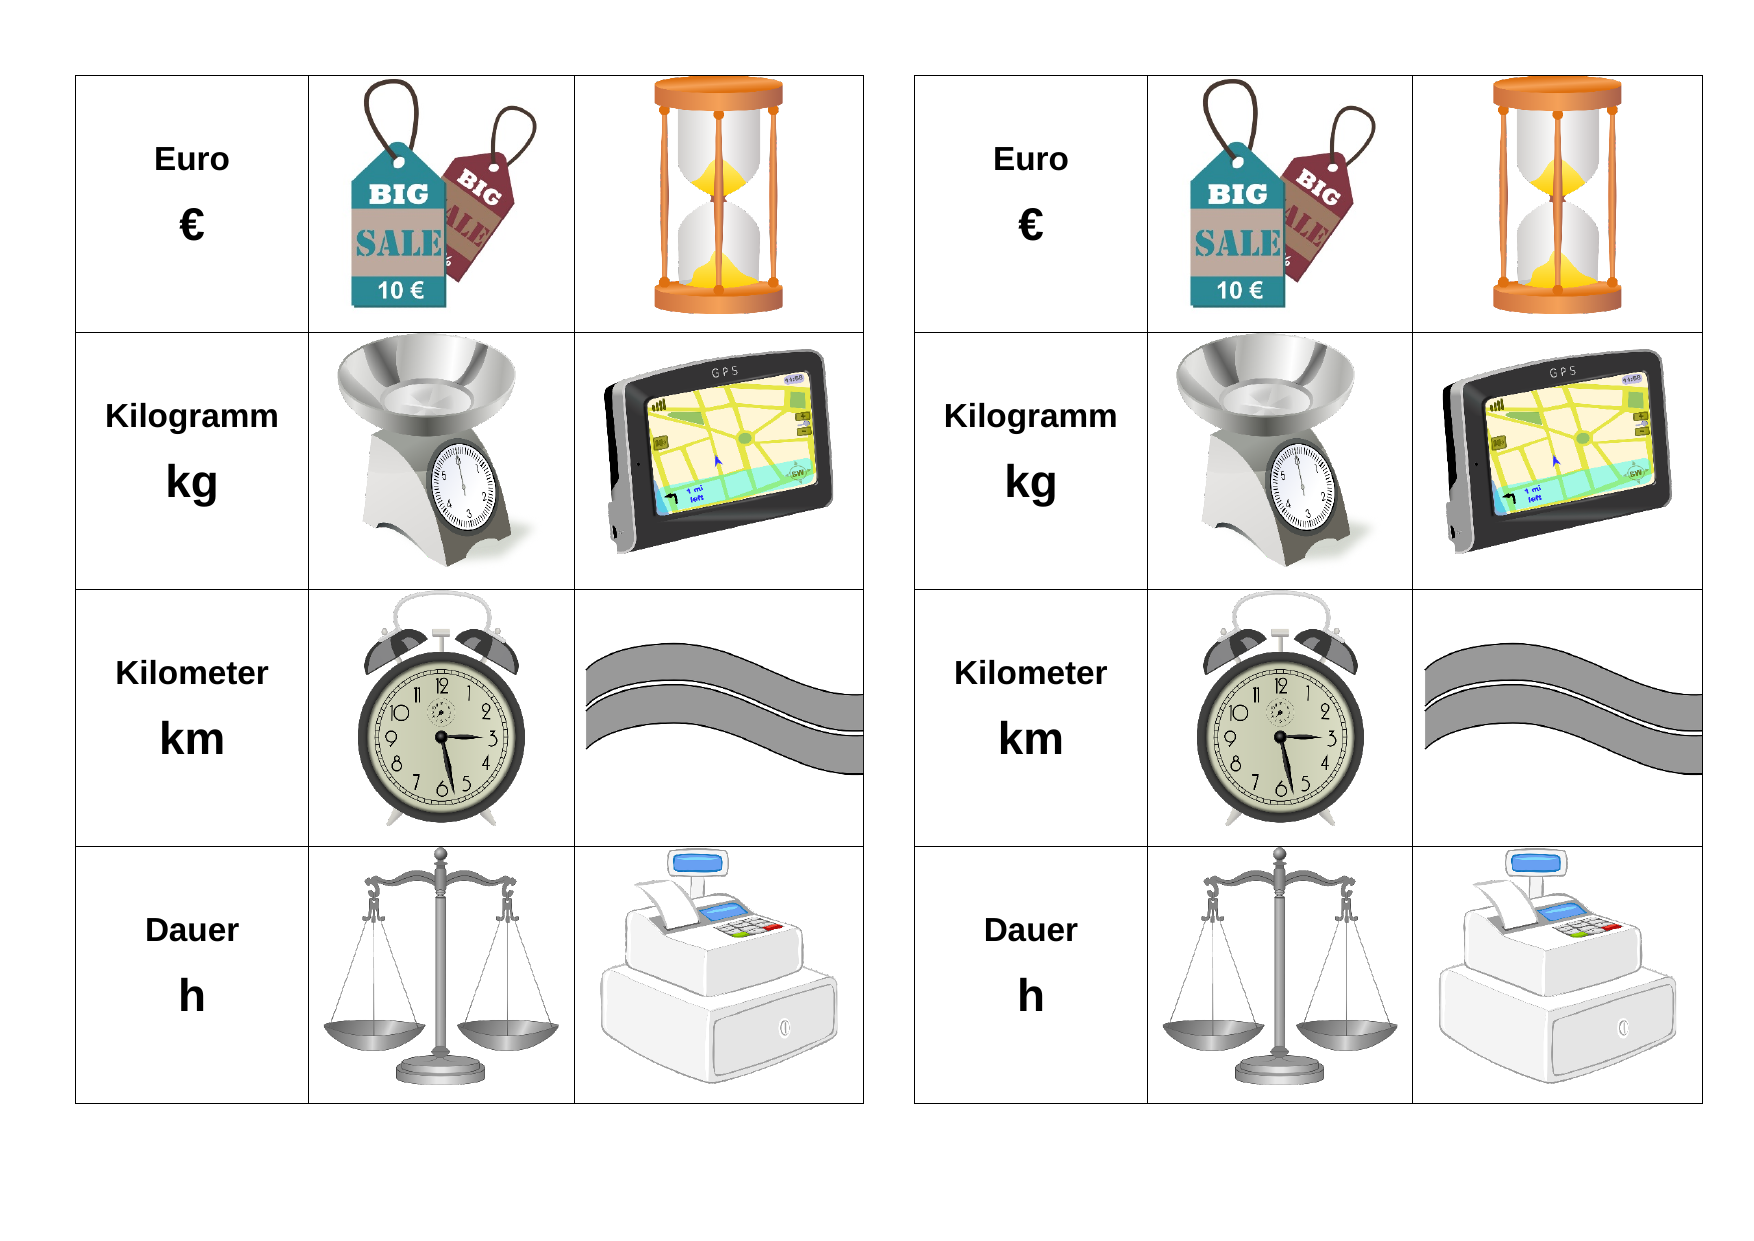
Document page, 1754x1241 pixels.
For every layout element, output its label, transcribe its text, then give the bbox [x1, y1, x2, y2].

table_cell Kilometer km [915, 590, 1147, 846]
table_cell [575, 847, 863, 1103]
table_cell [1148, 847, 1412, 1103]
picture [337, 333, 545, 571]
picture [1442, 349, 1672, 554]
table_cell Dauer h [76, 847, 308, 1103]
picture [604, 349, 834, 554]
table_cell [1413, 333, 1702, 589]
picture [600, 848, 838, 1084]
picture [1424, 618, 1702, 799]
picture [1438, 848, 1677, 1084]
table_header Euro € [915, 76, 1147, 332]
picture [1162, 847, 1398, 1085]
table_header Euro € [76, 76, 308, 332]
table_cell Kilogramm kg [76, 333, 308, 589]
table_cell Dauer h [915, 847, 1147, 1103]
table_cell [575, 333, 863, 589]
table_cell [1413, 590, 1702, 846]
table_cell [309, 847, 574, 1103]
table_header [575, 76, 863, 332]
picture [585, 618, 864, 799]
picture [352, 590, 530, 828]
picture [1176, 333, 1384, 571]
table_cell [1413, 847, 1702, 1103]
picture [654, 76, 783, 314]
table_cell [575, 590, 863, 846]
table_cell Kilogramm kg [915, 333, 1147, 589]
table_cell [309, 333, 574, 589]
table_cell [1148, 333, 1412, 589]
table_header [309, 76, 574, 332]
picture [1191, 590, 1369, 828]
table_header [1148, 76, 1412, 332]
picture [323, 847, 559, 1085]
picture [1493, 76, 1622, 314]
picture [1180, 76, 1380, 314]
table_cell Kilometer km [76, 590, 308, 846]
picture [341, 76, 541, 314]
table_header [1413, 76, 1702, 332]
table_cell [1148, 590, 1412, 846]
table_cell [309, 590, 574, 846]
